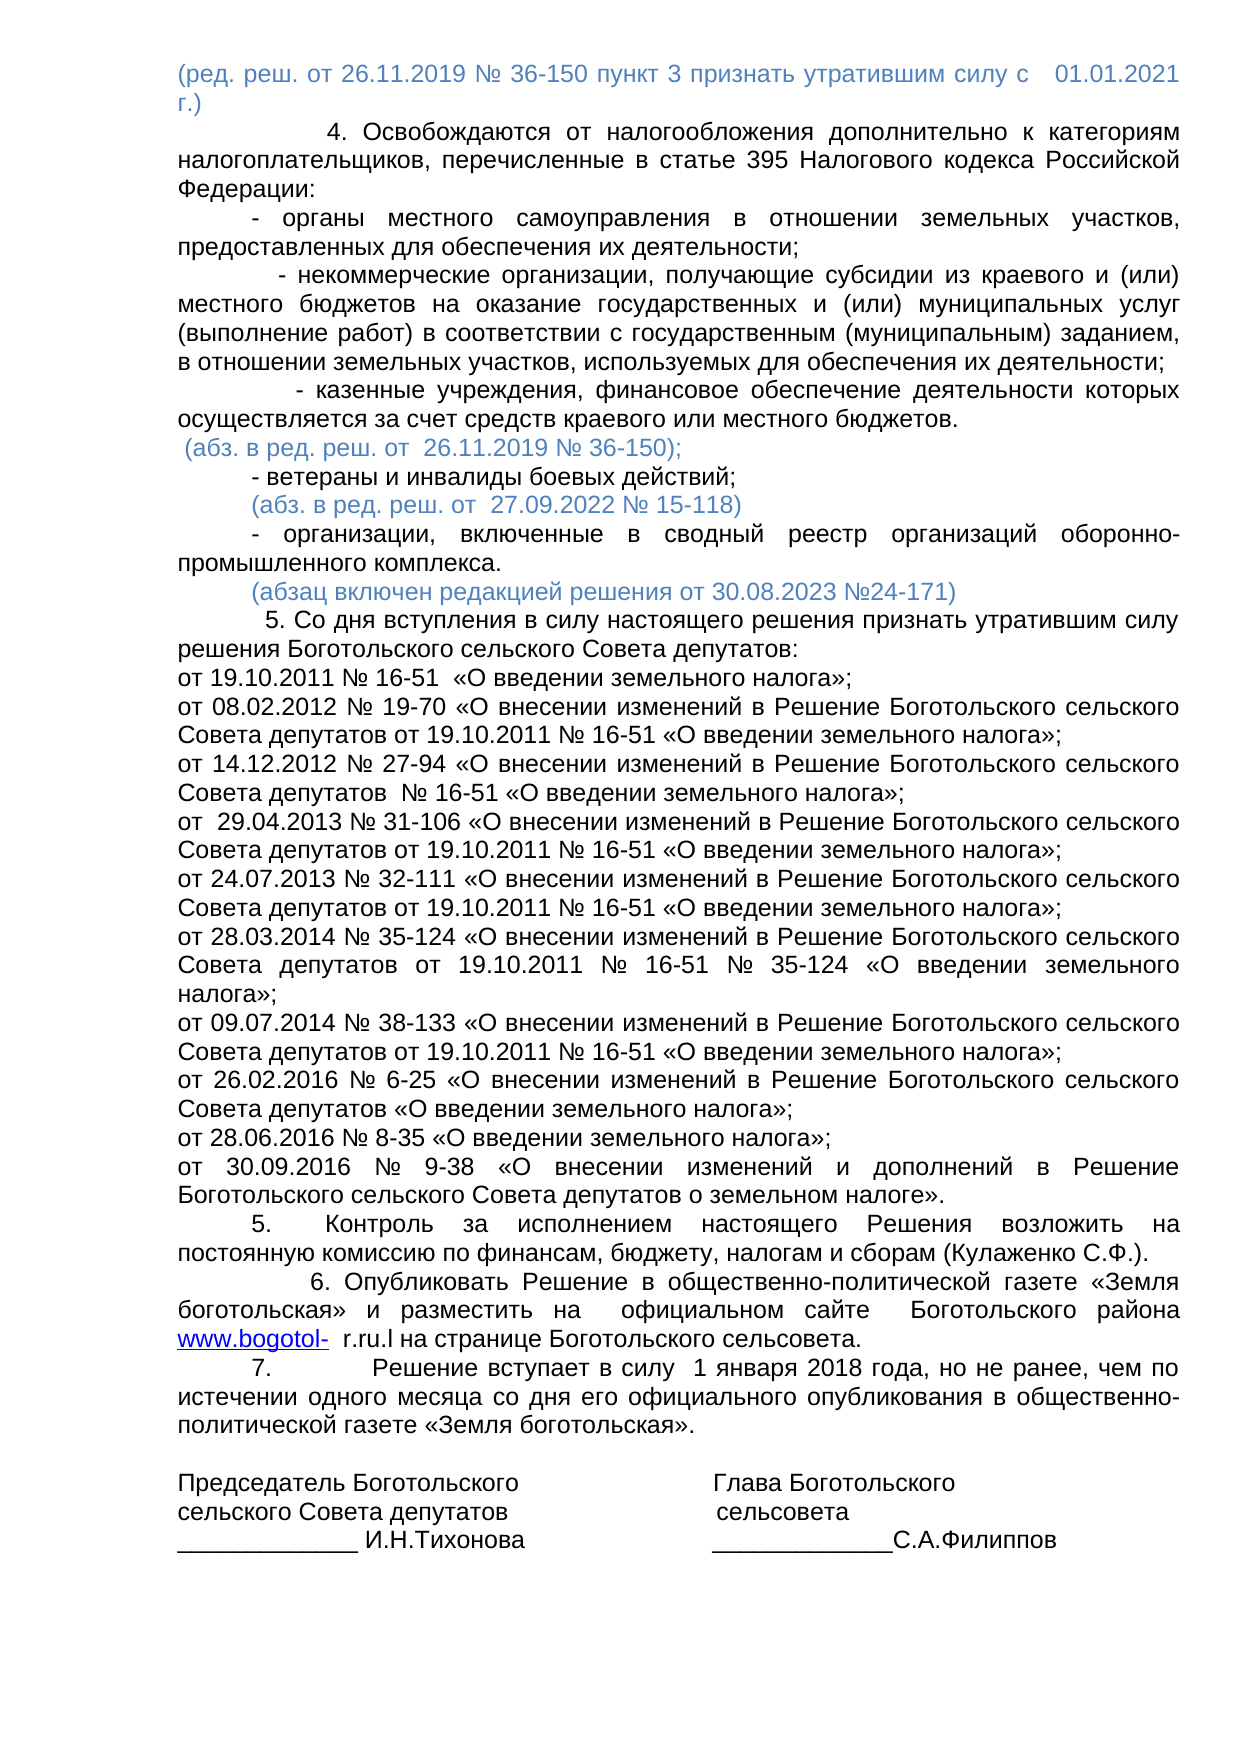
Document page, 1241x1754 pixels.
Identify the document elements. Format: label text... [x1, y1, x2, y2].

text от 26.02.2016 № 6-25 «О внесении изменений в Решение Боготольского сельского Совета депутатов «О введении земельного налога»; [177, 1065, 1181, 1123]
text от 30.09.2016 № 9-38 «О внесении изменений и дополнений в Решение Боготольского сельского Совета депутатов о земельном налоге». [177, 1152, 1181, 1209]
text 4. Освобождаются от налогообложения дополнительно к категориям налогоплательщиков, перечисленные в статье 395 Налогового кодекса Российской Федерации: [177, 117, 1181, 203]
text от 09.07.2014 № 38-133 «О внесении изменений в Решение Боготольского сельского Совета депутатов от 19.10.2011 № 16-51 «О введении земельного налога»; [177, 1008, 1181, 1065]
text - ветераны и инвалиды боевых действий; [177, 462, 1181, 490]
text от 19.10.2011 № 16-51 «О введении земельного налога»; [177, 663, 1181, 692]
text от 08.02.2012 № 19-70 «О внесении изменений в Решение Боготольского сельского Совета депутатов от 19.10.2011 № 16-51 «О введении земельного налога»; [177, 692, 1181, 749]
text (абз. в ред. реш. от 27.09.2022 № 15-118) [177, 490, 1181, 519]
text - некоммерческие организации, получающие субсидии из краевого и (или) местного бюджетов на оказание государственных и (или) муниципальных услуг (выполнение работ) в соответствии с государственным (муниципальным) заданием, в отношении земельных участков, используемых для обеспечения их деятельности; [177, 260, 1181, 375]
text (абз. в ред. реш. от 26.11.2019 № 36-150); [177, 433, 1181, 462]
text от 28.03.2014 № 35-124 «О внесении изменений в Решение Боготольского сельского Совета депутатов от 19.10.2011 № 16-51 № 35-124 «О введении земельного налога»; [177, 922, 1181, 1008]
list сельского Совета депутатов сельсовета [177, 1497, 1181, 1525]
text от 14.12.2012 № 27-94 «О внесении изменений в Решение Боготольского сельского Совета депутатов № 16-51 «О введении земельного налога»; [177, 749, 1181, 807]
text (абзац включен редакцией решения от 30.08.2023 №24-171) [177, 577, 1181, 605]
text 6. Опубликовать Решение в общественно-политической газете «Земля боготольская» и разместить на официальном сайте Боготольского района www.bogotol- r.ru.l на странице Боготольского сельсовета. [177, 1267, 1181, 1353]
text _____________ И.Н.Тихонова _____________С.А.Филиппов [177, 1525, 1181, 1554]
list Председатель Боготольского Глава Боготольского [177, 1468, 1181, 1497]
text от 28.06.2016 № 8-35 «О введении земельного налога»; [177, 1123, 1181, 1152]
text 5. Со дня вступления в силу настоящего решения признать утратившим силу решения Боготольского сельского Совета депутатов: [177, 605, 1181, 663]
list Контроль за исполнением настоящего Решения возложить на постоянную комиссию по финансам, бюджету, налогам и сборам (Кулаженко С.Ф.). [177, 1209, 1181, 1267]
text - организации, включенные в сводный реестр организаций оборонно-промышленного комплекса. [177, 519, 1181, 577]
text - казенные учреждения, финансовое обеспечение деятельности которых осуществляется за счет средств краевого или местного бюджетов. [177, 375, 1181, 433]
text от 24.07.2013 № 32-111 «О внесении изменений в Решение Боготольского сельского Совета депутатов от 19.10.2011 № 16-51 «О введении земельного налога»; [177, 864, 1181, 922]
text от 29.04.2013 № 31-106 «О внесении изменений в Решение Боготольского сельского Совета депутатов от 19.10.2011 № 16-51 «О введении земельного налога»; [177, 807, 1181, 864]
text - органы местного самоуправления в отношении земельных участков, предоставленных для обеспечения их деятельности; [177, 203, 1181, 260]
text (ред. реш. от 26.11.2019 № 36-150 пункт 3 признать утратившим силу с 01.01.2021 г.) [177, 59, 1181, 117]
text 7. Решение вступает в силу 1 января 2018 года, но не ранее, чем по истечении одного месяца со дня его официального опубликования в общественно-политической газете «Земля боготольская». [177, 1353, 1181, 1439]
